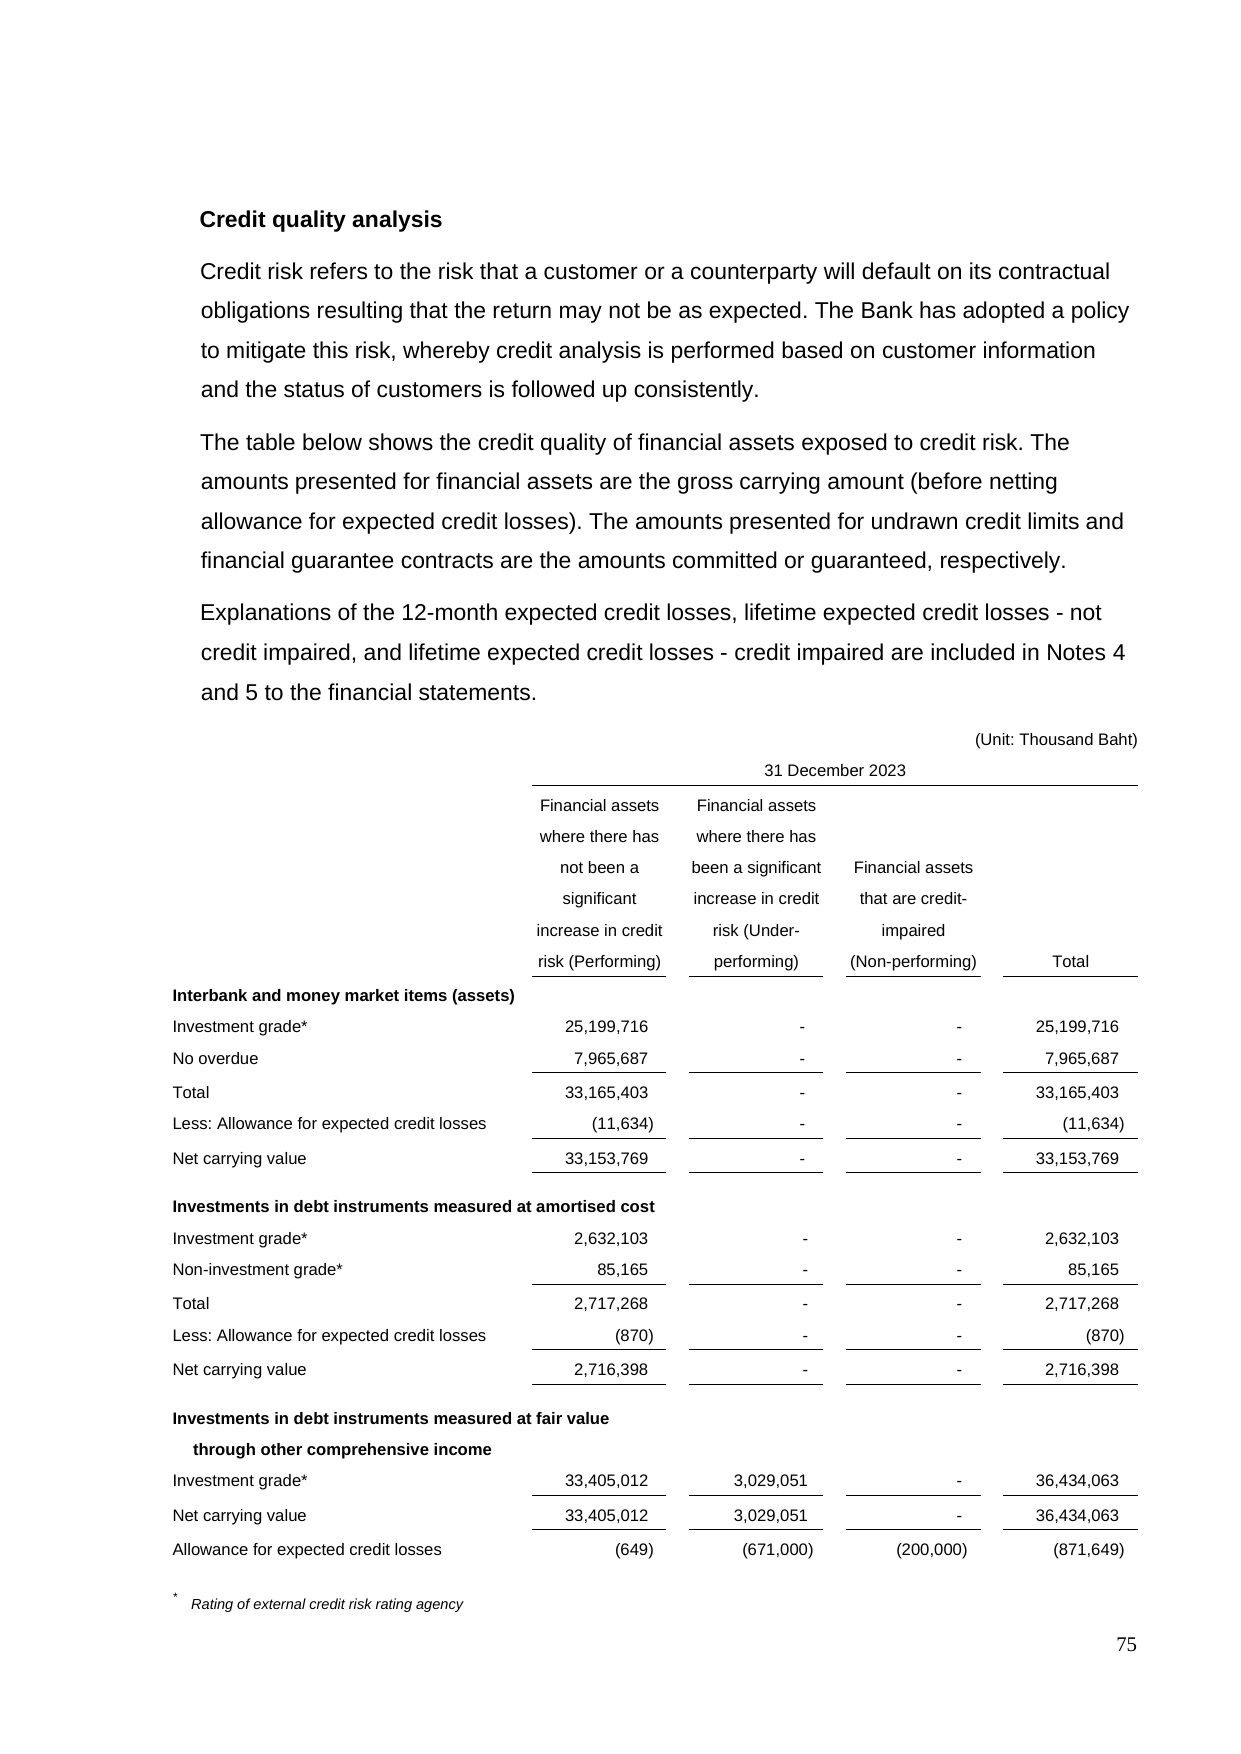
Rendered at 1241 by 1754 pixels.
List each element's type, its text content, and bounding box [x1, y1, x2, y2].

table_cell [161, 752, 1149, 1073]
text The table below shows the credit quality of financial assets exposed to credit risk. The amounts presented for financial assets are the gross carrying amount (before netting allowance for expected credit losses). The amounts presented for undrawn credit limits and financial guarantee contracts are the amounts committed or guaranteed, respectively. [200, 418, 1137, 577]
text Explanations of the 12-month expected credit losses, lifetime expected credit losses - not credit impaired, and lifetime expected credit losses - credit impaired are included in Notes 4 and 5 to the financial statements. [200, 589, 1137, 708]
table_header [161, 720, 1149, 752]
text Credit risk refers to the risk that a customer or a counterparty will default on its contractual obligations resulting that the return may not be as expected. The Bank has adopted a policy to mitigate this risk, whereby credit analysis is performed based on customer information and the status of customers is followed up consistently. [200, 247, 1137, 406]
text Credit quality analysis [199, 195, 1137, 235]
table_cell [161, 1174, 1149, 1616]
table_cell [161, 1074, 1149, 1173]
